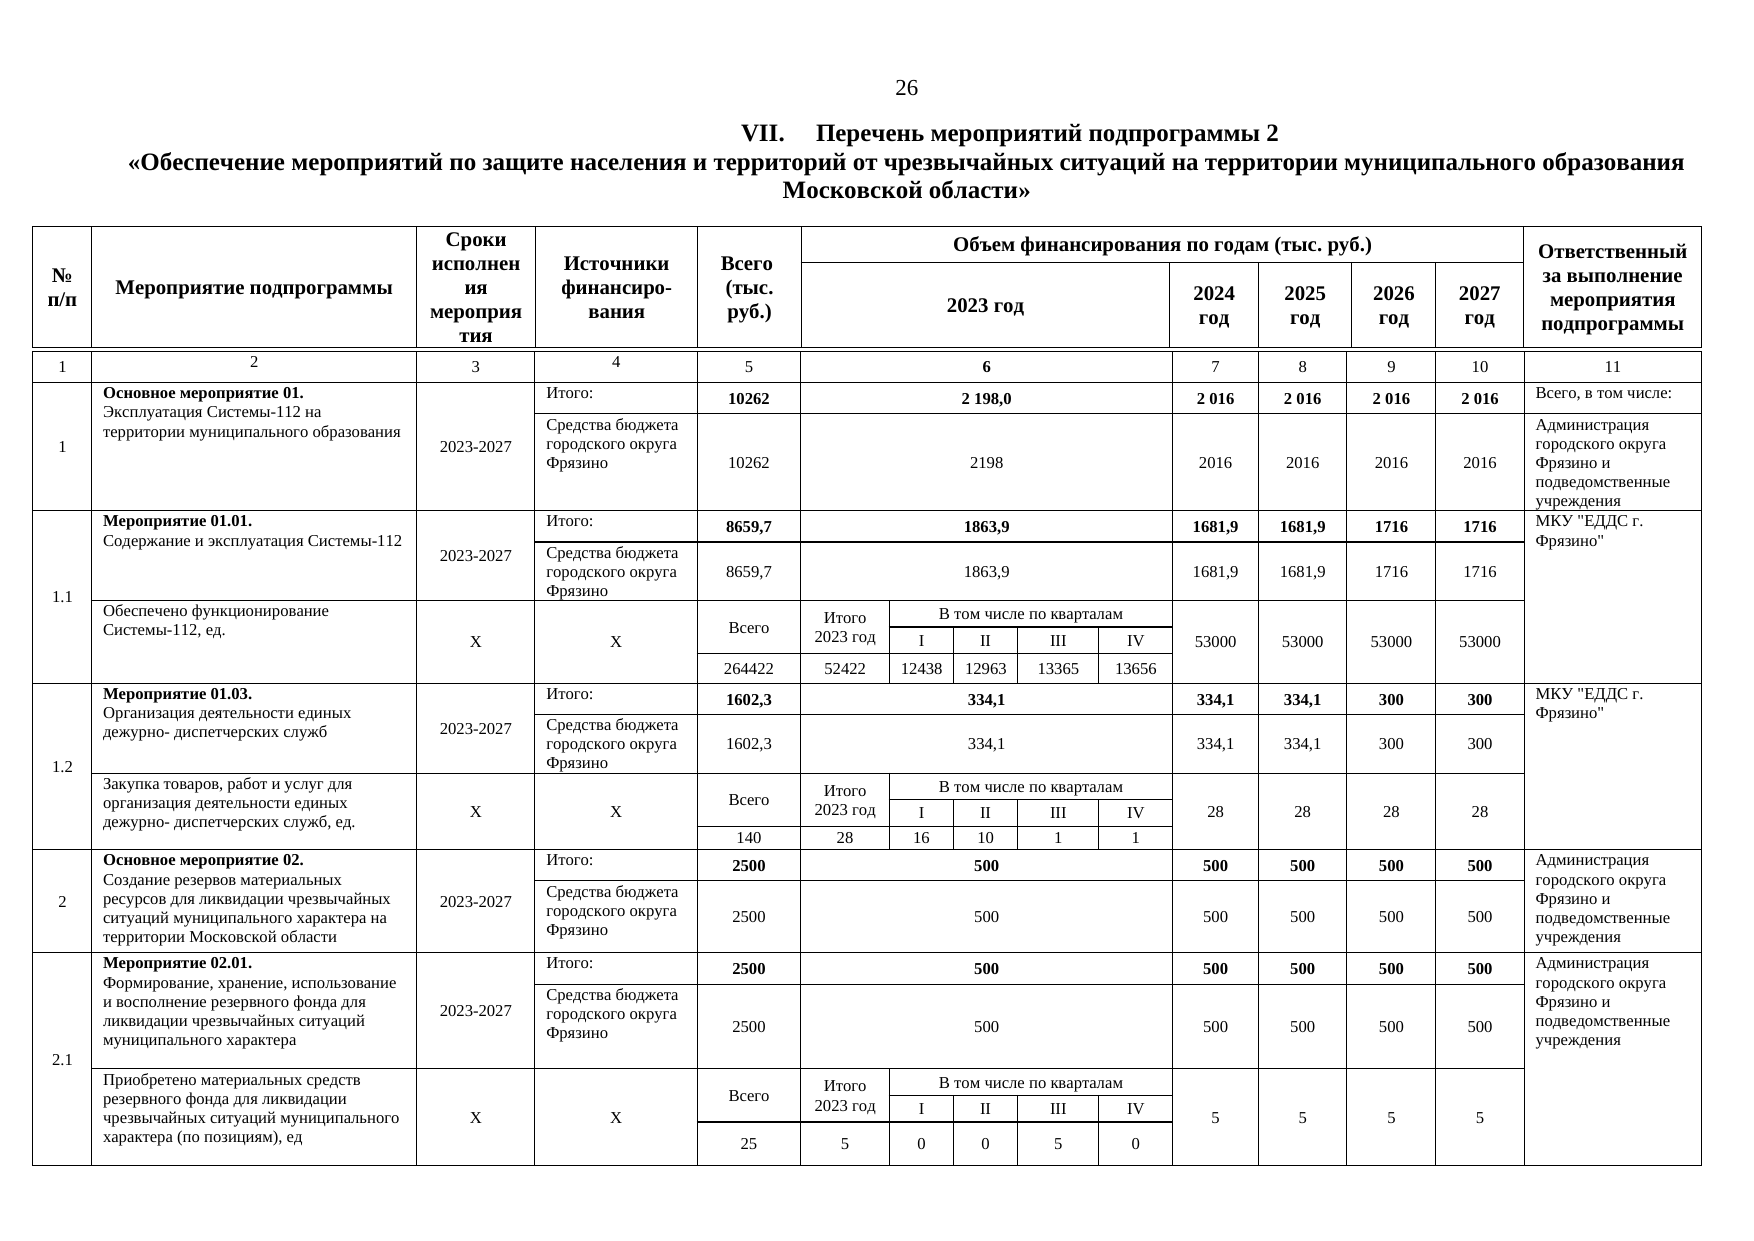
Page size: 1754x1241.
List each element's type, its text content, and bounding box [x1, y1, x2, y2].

table_cell 2 016 [1173, 383, 1258, 413]
table_cell Х [417, 774, 534, 849]
table_cell 10 [954, 827, 1017, 849]
table_cell 53000 [1259, 601, 1346, 683]
table_cell 500 [1259, 953, 1346, 983]
table_cell 1716 [1436, 543, 1524, 600]
list Перечень мероприятий подпрограммы 2 [325, 118, 1695, 147]
table_cell 28 [1347, 774, 1435, 849]
table_cell 2025 год [1259, 263, 1351, 347]
table_cell 1 [1099, 827, 1172, 849]
table_cell В том числе по кварталам [890, 601, 1172, 626]
table_cell 0 [954, 1123, 1017, 1165]
table_cell Всего [698, 774, 800, 826]
table_cell 8659,7 [698, 511, 800, 541]
table_cell 2024 год [1170, 263, 1258, 347]
table_cell 2 016 [1436, 383, 1524, 413]
table_cell 1681,9 [1259, 511, 1346, 541]
table_cell 500 [1173, 881, 1258, 952]
table_cell 1602,3 [698, 684, 800, 714]
table_cell 1716 [1436, 511, 1524, 541]
table_cell 52422 [801, 654, 889, 683]
table_cell 1716 [1347, 543, 1435, 600]
table_cell 334,1 [1259, 715, 1346, 772]
table_header 8 [1259, 352, 1346, 382]
table_cell 0 [1099, 1123, 1172, 1165]
table_cell 334,1 [1173, 715, 1258, 772]
table_cell Итого: [535, 850, 697, 880]
table_cell Мероприятие 01.01. Содержание и эксплуатация Системы-112 [92, 511, 416, 600]
table_header 4 [535, 352, 697, 382]
table_cell МКУ "ЕДДС г. Фрязино" [1525, 684, 1701, 849]
table_cell Основное мероприятие 01. Эксплуатация Системы-112 на территории муниципального образования [92, 383, 416, 510]
table_cell II [954, 800, 1017, 826]
table_cell 500 [1173, 850, 1258, 880]
table_cell 500 [1259, 850, 1346, 880]
table_cell Средства бюджета городского округа Фрязино [535, 715, 697, 772]
table_cell 2023-2027 [417, 511, 534, 600]
table_cell 264422 [698, 654, 800, 683]
table_cell Средства бюджета городского округа Фрязино [535, 414, 697, 510]
table_header Ответственный за выполнение мероприятия подпрограммы [1524, 227, 1701, 347]
table_cell 16 [890, 827, 953, 849]
table_cell 53000 [1347, 601, 1435, 683]
table_cell 500 [801, 881, 1172, 952]
table_cell 500 [1347, 985, 1435, 1068]
table_cell 500 [1436, 850, 1524, 880]
table_cell В том числе по кварталам [890, 774, 1172, 799]
table_cell IV [1099, 628, 1172, 653]
table_cell Мероприятие 01.03. Организация деятельности единых дежурно- диспетчерских служб [92, 684, 416, 772]
table_cell Итого: [535, 684, 697, 714]
table_cell Средства бюджета городского округа Фрязино [535, 881, 697, 952]
table_cell Итого: [535, 383, 697, 413]
table_cell I [890, 1096, 953, 1121]
table_cell 28 [1436, 774, 1524, 849]
table_cell 1716 [1347, 511, 1435, 541]
table_cell 334,1 [801, 684, 1172, 714]
table_cell 500 [801, 850, 1172, 880]
table_cell 2026 год [1352, 263, 1435, 347]
table_header 7 [1173, 352, 1258, 382]
table_cell 300 [1436, 684, 1524, 714]
table_cell 12963 [954, 654, 1017, 683]
table_cell 500 [1347, 881, 1435, 952]
table_cell III [1018, 628, 1098, 653]
table_cell 2500 [698, 881, 800, 952]
table_cell 300 [1347, 715, 1435, 772]
table_header Всего (тыс. руб.) [698, 227, 801, 347]
table_cell 2 198,0 [801, 383, 1172, 413]
table_cell Основное мероприятие 02. Создание резервов материальных ресурсов для ликвидации чрезвычайных ситуаций муниципального характера на территории Московской области [92, 850, 416, 952]
table_header 2 [92, 352, 416, 382]
table_cell 500 [1347, 850, 1435, 880]
table_cell 2023-2027 [417, 850, 534, 952]
table_cell 2016 [1173, 414, 1258, 510]
table_cell Обеспечено функционирование Системы-112, ед. [92, 601, 416, 683]
table_cell 2 016 [1347, 383, 1435, 413]
table_header Мероприятие подпрограммы [92, 227, 416, 347]
table_cell 1.2 [33, 684, 91, 849]
table_cell 334,1 [801, 715, 1172, 772]
table_cell 1 [33, 383, 91, 510]
table_header 6 [801, 352, 1172, 382]
table_cell Х [535, 1069, 697, 1165]
table_cell 2023-2027 [417, 383, 534, 510]
table_header 11 [1525, 352, 1701, 382]
table_cell 5 [1018, 1123, 1098, 1165]
table_cell 10262 [698, 414, 800, 510]
table_cell 140 [698, 827, 800, 849]
table_cell 0 [890, 1123, 953, 1165]
table_cell 53000 [1173, 601, 1258, 683]
table_cell 2023 год [802, 263, 1169, 347]
table_cell 1681,9 [1173, 543, 1258, 600]
table_header 9 [1347, 352, 1435, 382]
table_cell 1 [1018, 827, 1098, 849]
table_cell 500 [1173, 953, 1258, 983]
table_header 1 [33, 352, 91, 382]
table_cell МКУ "ЕДДС г. Фрязино" [1525, 511, 1701, 683]
table_cell Итого: [535, 511, 697, 541]
table_cell 500 [1436, 985, 1524, 1068]
table_cell 8659,7 [698, 543, 800, 600]
table_header № п/п [33, 227, 91, 347]
table_cell Приобретено материальных средств резервного фонда для ликвидации чрезвычайных ситуаций муниципального характера (по позициям), ед [92, 1069, 416, 1165]
table_cell 1.1 [33, 511, 91, 683]
table_cell 2.1 [33, 953, 91, 1165]
table_cell 500 [1259, 881, 1346, 952]
table_cell 1863,9 [801, 543, 1172, 600]
table_cell 2500 [698, 850, 800, 880]
table_cell Администрация городского округа Фрязино и подведомственные учреждения [1525, 850, 1701, 952]
table_cell Всего, в том числе: [1525, 383, 1701, 413]
table_cell 25 [698, 1123, 800, 1165]
table_cell 334,1 [1259, 684, 1346, 714]
table_cell II [954, 628, 1017, 653]
table_cell Итого: [535, 953, 697, 983]
table_cell 500 [1173, 985, 1258, 1068]
table_cell 1681,9 [1259, 543, 1346, 600]
table_cell 2198 [801, 414, 1172, 510]
table_cell 300 [1347, 684, 1435, 714]
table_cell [1525, 953, 1701, 1165]
table_cell 53000 [1436, 601, 1524, 683]
table_cell 2500 [698, 985, 800, 1068]
table_cell 2 [33, 850, 91, 952]
table_cell Администрация городского округа Фрязино и подведомственные учреждения [1525, 414, 1701, 510]
table_cell 5 [1347, 1069, 1435, 1165]
table_cell IV [1099, 800, 1172, 826]
table_cell Мероприятие 02.01. Формирование, хранение, использование и восполнение резервного фонда для ликвидации чрезвычайных ситуаций муниципального характера [92, 953, 416, 1068]
table_cell Х [417, 601, 534, 683]
table_cell 5 [801, 1123, 889, 1165]
table_cell Закупка товаров, работ и услуг для организация деятельности единых дежурно- диспетчерских служб, ед. [92, 774, 416, 849]
table_header Источники финансиро-вания [536, 227, 697, 347]
table_cell 13656 [1099, 654, 1172, 683]
table_cell 1681,9 [1173, 511, 1258, 541]
table_cell 28 [1173, 774, 1258, 849]
table_cell 500 [801, 985, 1172, 1068]
table_header 3 [417, 352, 534, 382]
table_cell 5 [1259, 1069, 1346, 1165]
table_cell Средства бюджета городского округа Фрязино [535, 985, 697, 1068]
table_cell Х [535, 601, 697, 683]
table_cell Итого 2023 год [801, 774, 889, 826]
table_cell 1602,3 [698, 715, 800, 772]
table_cell 2023-2027 [417, 684, 534, 772]
table_cell II [954, 1096, 1017, 1121]
table_cell IV [1099, 1096, 1172, 1121]
table_cell Итого 2023 год [801, 1069, 889, 1121]
table_cell 2016 [1259, 414, 1346, 510]
text «Обеспечение мероприятий по защите населения и территорий от чрезвычайных ситуаций на территории муниципального образования Московской области» [118, 147, 1695, 204]
table_header Объем финансирования по годам (тыс. руб.) [802, 227, 1523, 262]
table_cell 2016 [1347, 414, 1435, 510]
table_cell Всего [698, 601, 800, 653]
table_cell I [890, 628, 953, 653]
table_header Сроки исполнения мероприятия [417, 227, 535, 347]
table_cell 2 016 [1259, 383, 1346, 413]
table_cell 500 [801, 953, 1172, 983]
table_cell 12438 [890, 654, 953, 683]
table_cell 2023-2027 [417, 953, 534, 1068]
table_cell 13365 [1018, 654, 1098, 683]
table_header 5 [698, 352, 800, 382]
table_cell 2027 год [1436, 263, 1523, 347]
table_cell 334,1 [1173, 684, 1258, 714]
table_cell 2500 [698, 953, 800, 983]
table_cell В том числе по кварталам [890, 1069, 1172, 1095]
table_cell 500 [1259, 985, 1346, 1068]
table_cell 500 [1436, 881, 1524, 952]
table_cell 500 [1436, 953, 1524, 983]
table_cell 28 [801, 827, 889, 849]
table_cell 300 [1436, 715, 1524, 772]
table_cell 5 [1173, 1069, 1258, 1165]
table_cell 1863,9 [801, 511, 1172, 541]
table_cell 28 [1259, 774, 1346, 849]
table_cell Итого 2023 год [801, 601, 889, 653]
table_cell 10262 [698, 383, 800, 413]
table_cell I [890, 800, 953, 826]
table_cell 5 [1436, 1069, 1524, 1165]
table_cell Х [417, 1069, 534, 1165]
table_cell 500 [1347, 953, 1435, 983]
table_cell Средства бюджета городского округа Фрязино [535, 543, 697, 600]
table_cell 2016 [1436, 414, 1524, 510]
table_header 10 [1436, 352, 1524, 382]
table_cell Всего [698, 1069, 800, 1121]
table_cell Х [535, 774, 697, 849]
table_cell III [1018, 1096, 1098, 1121]
table_cell III [1018, 800, 1098, 826]
